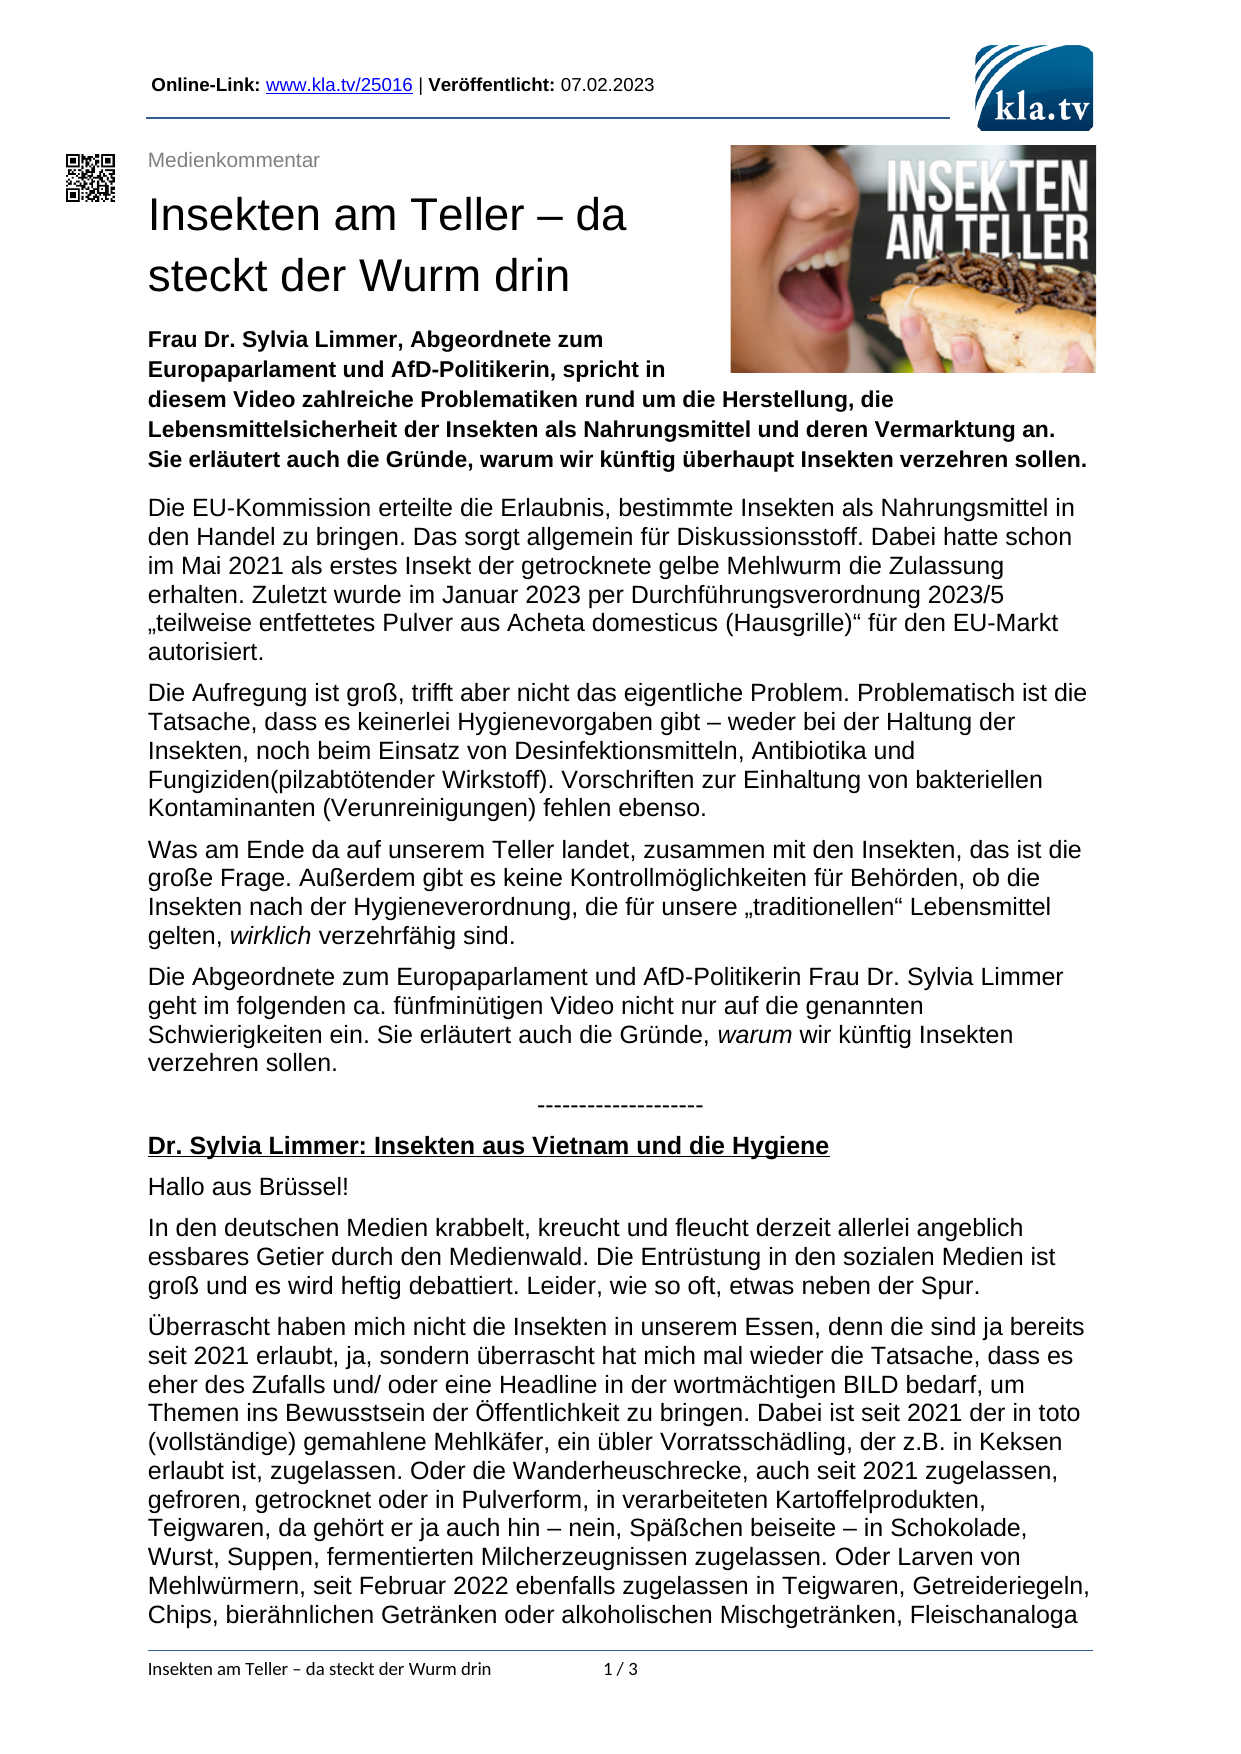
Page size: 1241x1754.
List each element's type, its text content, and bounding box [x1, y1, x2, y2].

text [148, 1312, 1093, 1628]
text Die Aufregung ist groß, trifft aber nicht das eigentliche Problem. Problematisch ist die Tatsache, dass es keinerlei Hygienevorgaben gibt – weder bei der Haltung der Insekten, noch beim Einsatz von Desinfektionsmitteln, Antibiotika und Fungiziden(pilzabtötender Wirkstoff). Vorschriften zur Einhaltung von bakteriellen Kontaminanten (Verunreinigungen) fehlen ebenso. [148, 678, 1093, 822]
text Dr. Sylvia Limmer: Insekten aus Vietnam und die Hygiene [148, 1131, 1093, 1159]
text Die EU-Kommission erteilte die Erlaubnis, bestimmte Insekten als Nahrungsmittel in den Handel zu bringen. Das sorgt allgemein für Diskussionsstoff. Dabei hatte schon im Mai 2021 als erstes Insekt der getrocknete gelbe Mehlwurm die Zulassung erhalten. Zuletzt wurde im Januar 2023 per Durchführungsverordnung 2023/5 „teilweise entfettetes Pulver aus Acheta domesticus (Hausgrille)“ für den EU-Markt autorisiert. [148, 493, 1093, 666]
text Frau Dr. Sylvia Limmer, Abgeordnete zum Europaparlament und AfD-Politikerin, spricht in diesem Video zahlreiche Problematiken rund um die Herstellung, die Lebensmittelsicherheit der Insekten als Nahrungsmittel und deren Vermarktung an. Sie erläutert auch die Gründe, warum wir künftig überhaupt Insekten verzehren sollen. [148, 326, 1093, 473]
text Was am Ende da auf unserem Teller landet, zusammen mit den Insekten, das ist die große Frage. Außerdem gibt es keine Kontrollmöglichkeiten für Behörden, ob die Insekten nach der Hygieneverordnung, die für unsere „traditionellen“ Lebensmittel gelten, wirklich verzehrfähig sind. [148, 834, 1093, 949]
text Medienkommentar [148, 148, 1093, 172]
text Die Abgeordnete zum Europaparlament und AfD-Politikerin Frau Dr. Sylvia Limmer geht im folgenden ca. fünfminütigen Video nicht nur auf die genannten Schwierigkeiten ein. Sie erläutert auch die Gründe, warum wir künftig Insekten verzehren sollen. [148, 962, 1093, 1077]
picture [58, 146, 118, 206]
text Insekten am Teller – da steckt der Wurm drin [148, 188, 1093, 301]
text Hallo aus Brüssel! [148, 1172, 1093, 1201]
text In den deutschen Medien krabbelt, kreucht und fleucht derzeit allerlei angeblich essbares Getier durch den Medienwald. Die Entrüstung in den sozialen Medien ist groß und es wird heftig debattiert. Leider, wie so oft, etwas neben der Spur. [148, 1213, 1093, 1299]
text -------------------- [148, 1089, 1093, 1118]
